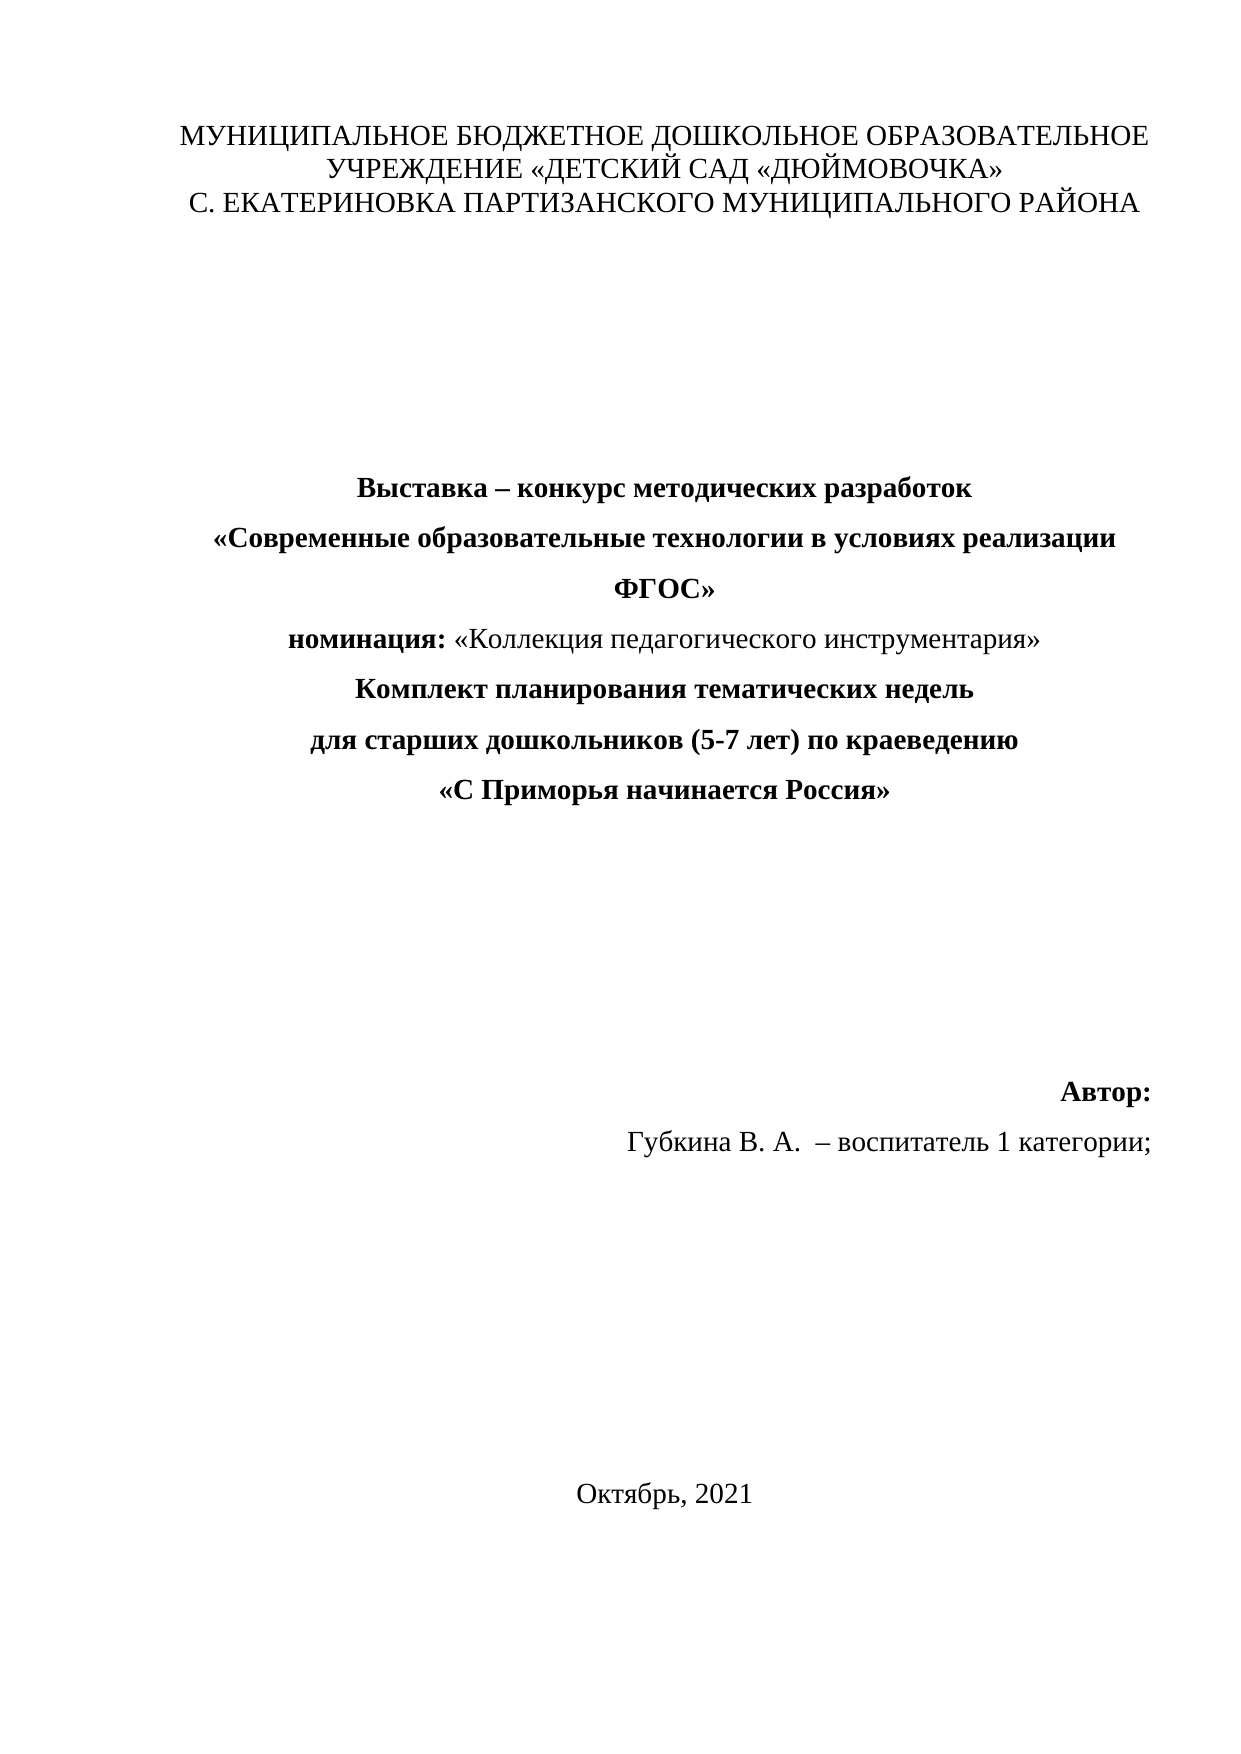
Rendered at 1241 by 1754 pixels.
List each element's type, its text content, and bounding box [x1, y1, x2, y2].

text Комплект планирования тематических недель [177, 672, 1152, 705]
text МУНИЦИПАЛЬНОЕ БЮДЖЕТНОЕ ДОШКОЛЬНОЕ ОБРАЗОВАТЕЛЬНОЕ УЧРЕЖДЕНИЕ «ДЕТСКИЙ САД «ДЮЙМОВОЧКА» [177, 118, 1152, 185]
text для старших дошкольников (5-7 лет) по краеведению [177, 722, 1152, 755]
text Автор: [177, 1074, 1152, 1108]
text Октябрь, 2021 [177, 1477, 1152, 1510]
text номинация: «Коллекция педагогического инструментария» [177, 621, 1152, 655]
text С. ЕКАТЕРИНОВКА ПАРТИЗАНСКОГО МУНИЦИПАЛЬНОГО РАЙОНА [177, 185, 1152, 219]
text Выставка – конкурс методических разработок [177, 470, 1152, 504]
text Губкина В. А. – воспитатель 1 категории; [177, 1124, 1152, 1158]
text «Современные образовательные технологии в условиях реализации ФГОС» [177, 521, 1152, 604]
text «С Приморья начинается Россия» [177, 772, 1152, 806]
